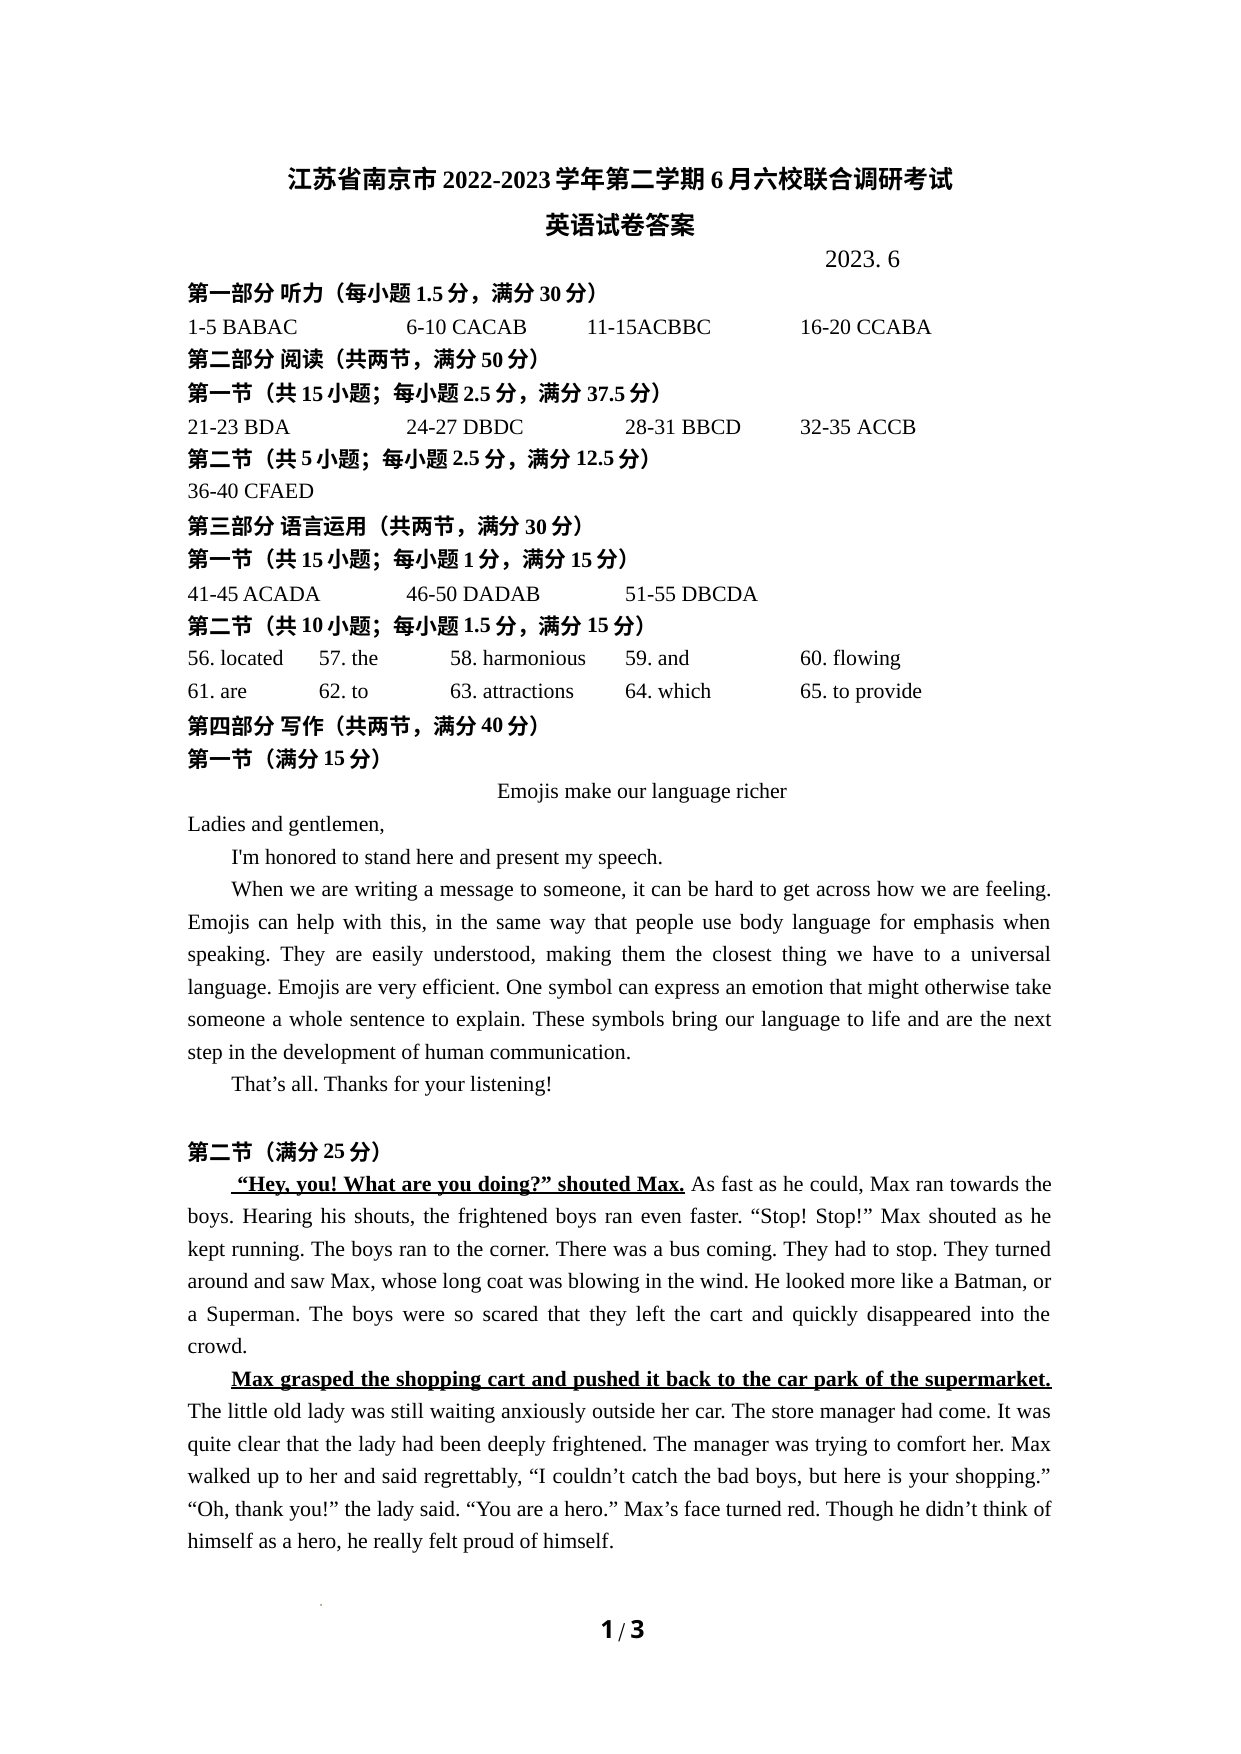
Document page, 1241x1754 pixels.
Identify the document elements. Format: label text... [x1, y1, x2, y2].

text I'm honored to stand here and present my speech. [187, 840, 1053, 873]
text Emojis make our language richer [187, 774, 1053, 808]
text 21-23 BDA 24-27 DBDC 28-31 BBCD 32-35 ACCB [187, 408, 1053, 441]
text “Hey, you! What are you doing?” shouted Max. As fast as he could, Max ran towards the boys. Hearing his shouts, the frightened boys ran even faster. “Stop! Stop!” Max shouted as he kept running. The boys ran to the corner. There was a bus coming. They had to stop. They turned around and saw Max, whose long coat was blowing in the wind. He looked more like a Batman, or a Superman. The boys were so scared that they left the cart and quickly disappeared into the crowd. [187, 1167, 1053, 1362]
text 41-45 ACADA 46-50 DADAB 51-55 DBCDA [187, 574, 1053, 608]
text 第一节（满分15分） [187, 741, 1053, 774]
text When we are writing a message to someone, it can be hard to get across how we are feeling. Emojis can help with this, in the same way that people use body language for emphasis when speaking. They are easily understood, making them the closest thing we have to a universal language. Emojis are very efficient. One symbol can express an emotion that might otherwise take someone a whole sentence to explain. These symbols bring our language to life and are the next step in the development of human communication. [187, 873, 1053, 1068]
text 第一部分 听力（每小题1.5分，满分30分） [187, 274, 1053, 308]
text 英语试卷答案 [187, 208, 1053, 241]
text 1-5 BABAC 6-10 CACAB 11-15ACBBC 16-20 CCABA [187, 308, 1053, 341]
text 36-40 CFAED [187, 474, 1053, 508]
text 第三部分 语言运用（共两节，满分30分） [187, 508, 1053, 541]
text 61. are 62. to 63. attractions 64. which 65. to provide [187, 674, 1053, 708]
text Max grasped the shopping cart and pushed it back to the car park of the supermarket. The little old lady was still waiting anxiously outside her car. The store manager had come. It was quite clear that the lady had been deeply frightened. The manager was trying to comfort her. Max walked up to her and said regrettably, “I couldn’t catch the bad boys, but here is your shopping.” “Oh, thank you!” the lady said. “You are a hero.” Max’s face turned red. Though he didn’t think of himself as a hero, he really felt proud of himself. [187, 1362, 1053, 1557]
text 第一节（共15小题；每小题1分，满分15分） [187, 541, 1053, 574]
text Ladies and gentlemen, [187, 808, 1053, 840]
text 江苏省南京市2022-2023学年第二学期6月六校联合调研考试 [187, 162, 1053, 195]
text 第二节（满分25分） [187, 1134, 1053, 1167]
text 第二节（共10小题；每小题1.5分，满分15分） [187, 608, 1053, 641]
text 第四部分 写作（共两节，满分40分） [187, 708, 1053, 741]
text That’s all. Thanks for your listening! [187, 1068, 1053, 1100]
text 2023. 6 [187, 241, 1053, 274]
text 56. located 57. the 58. harmonious 59. and 60. flowing [187, 641, 1053, 674]
text 第二节（共5小题；每小题2.5分，满分12.5分） [187, 441, 1053, 474]
text 第二部分 阅读（共两节，满分50分） [187, 341, 1053, 374]
text 第一节（共15小题；每小题2.5分，满分37.5分） [187, 374, 1053, 408]
